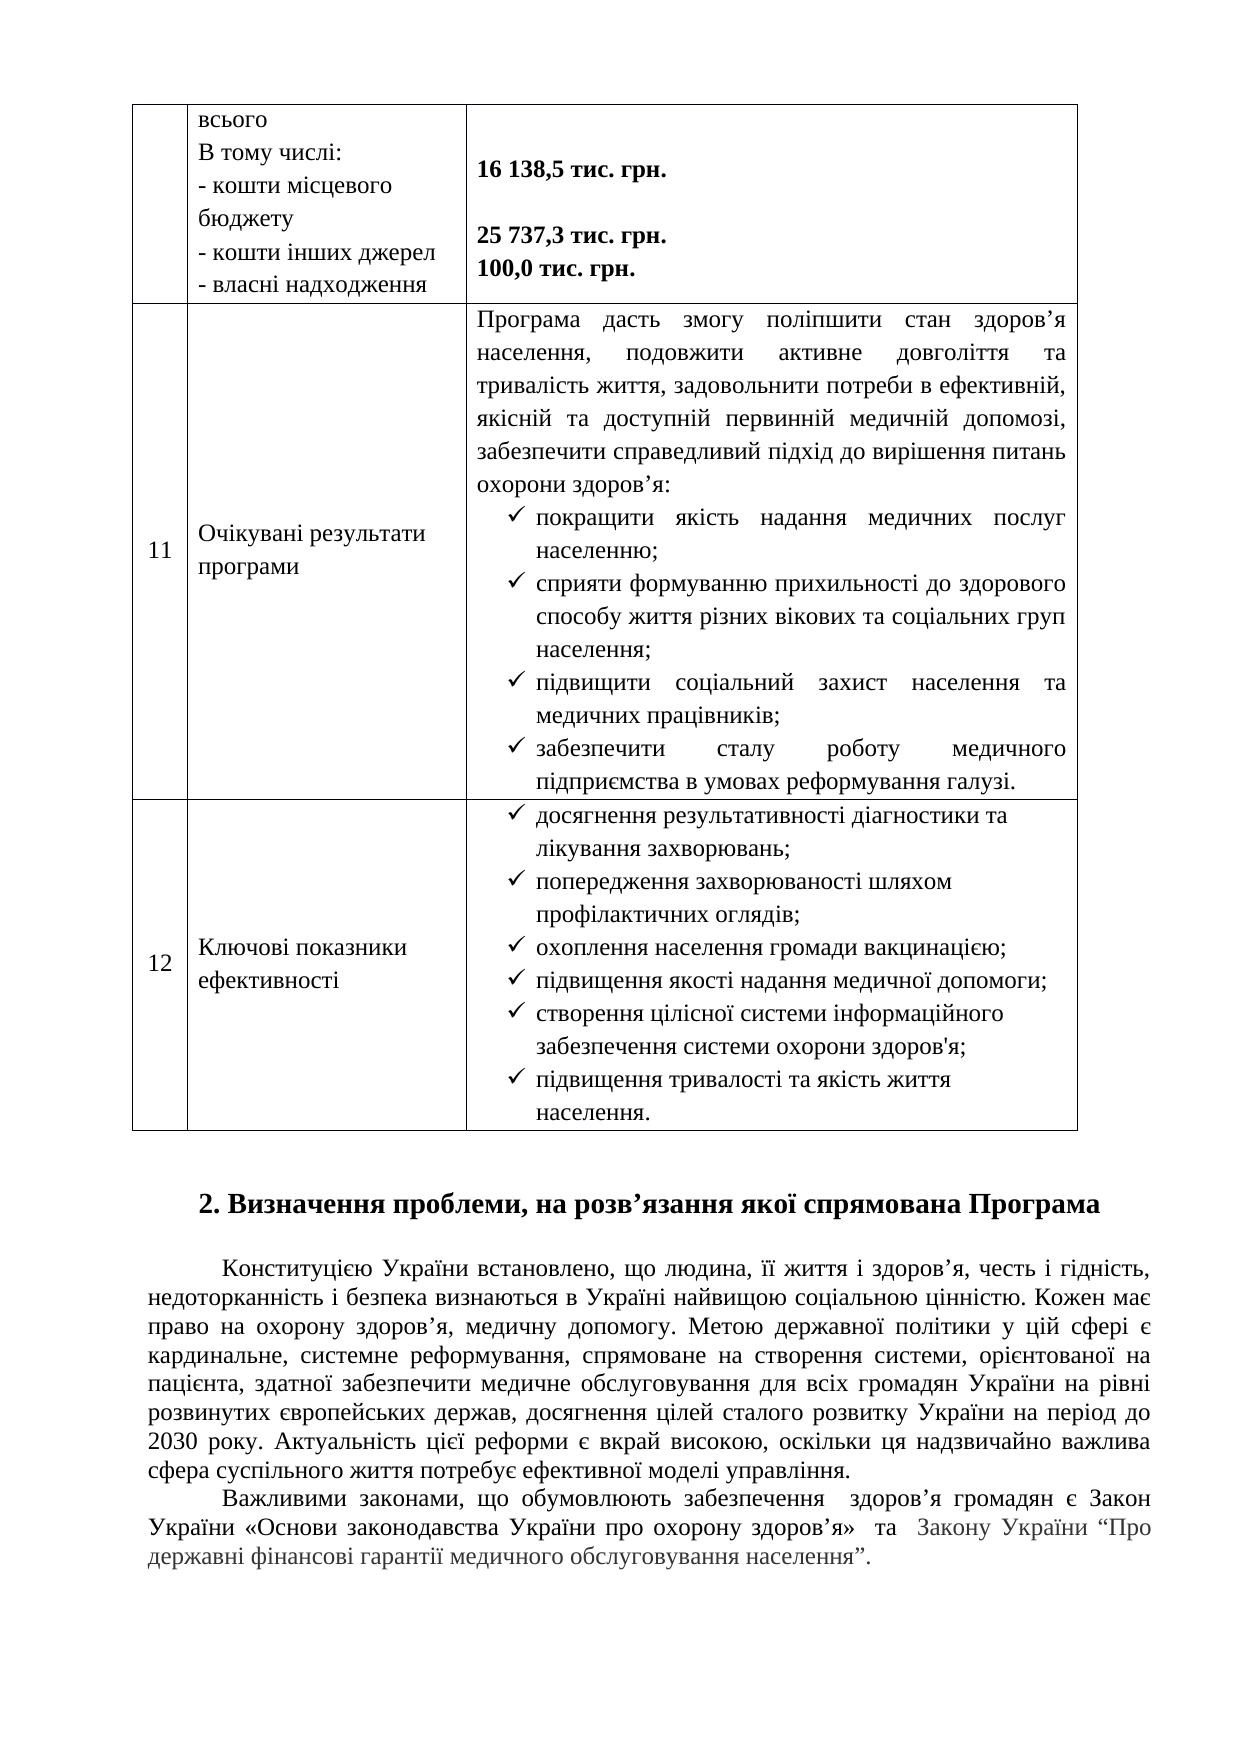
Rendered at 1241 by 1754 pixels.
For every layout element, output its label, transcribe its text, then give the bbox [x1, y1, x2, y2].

table_cell Програма дасть змогу поліпшити стан здоров’я населення, подовжити активне довголіття та тривалість життя, задовольнити потреби в ефективній, якісній та доступній первинній медичній допомозі, забезпечити справедливий підхід до вирішення питань охорони здоров’я: покращити якість надання медичних послуг населенню; сприяти формуванню прихильності до здорового способу життя різних вікових та соціальних груп населення; підвищити соціальний захист населення та медичних працівників; забезпечити сталу роботу медичного підприємства в умовах реформування галузі. [467, 304, 1077, 799]
table_cell Ключові показники ефективності [188, 800, 466, 1130]
text 2. Визначення проблеми, на розв’язання якої спрямована Програма [177, 1186, 1122, 1220]
table_cell 11 [133, 304, 187, 799]
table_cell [188, 105, 466, 303]
table_cell Очікувані результати програми [188, 304, 466, 799]
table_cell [467, 105, 1077, 303]
text Конституцією України встановлено, що людина, її життя і здоров’я, честь і гідність, недоторканність і безпека визнаються в Україні найвищою соціальною цінністю. Кожен має право на охорону здоров’я, медичну допомогу. Метою державної політики у цій сфері є кардинальне, системне реформування, спрямоване на створення системи, орієнтованої на пацієнта, здатної забезпечити медичне обслуговування для всіх громадян України на рівні розвинутих європейських держав, досягнення цілей сталого розвитку України на період до 2030 року. Актуальність цієї реформи є вкрай високою, оскільки ця надзвичайно важлива сфера суспільного життя потребує ефективної моделі управління. [148, 1253, 1152, 1483]
text Важливими законами, що обумовлюють забезпечення здоров’я громадян є Закон України «Основи законодавства України про охорону здоров’я» та Закону України “Про державні фінансові гарантії медичного обслуговування населення”. [148, 1483, 1152, 1570]
table_cell 12 [133, 800, 187, 1130]
table_cell досягнення результативності діагностики та лікування захворювань; попередження захворюваності шляхом профілактичних оглядів; охоплення населення громади вакцинацією; підвищення якості надання медичної допомоги; створення цілісної системи інформаційного забезпечення системи охорони здоров'я; підвищення тривалості та якість життя населення. [467, 800, 1077, 1130]
table_cell 10 [133, 105, 187, 303]
